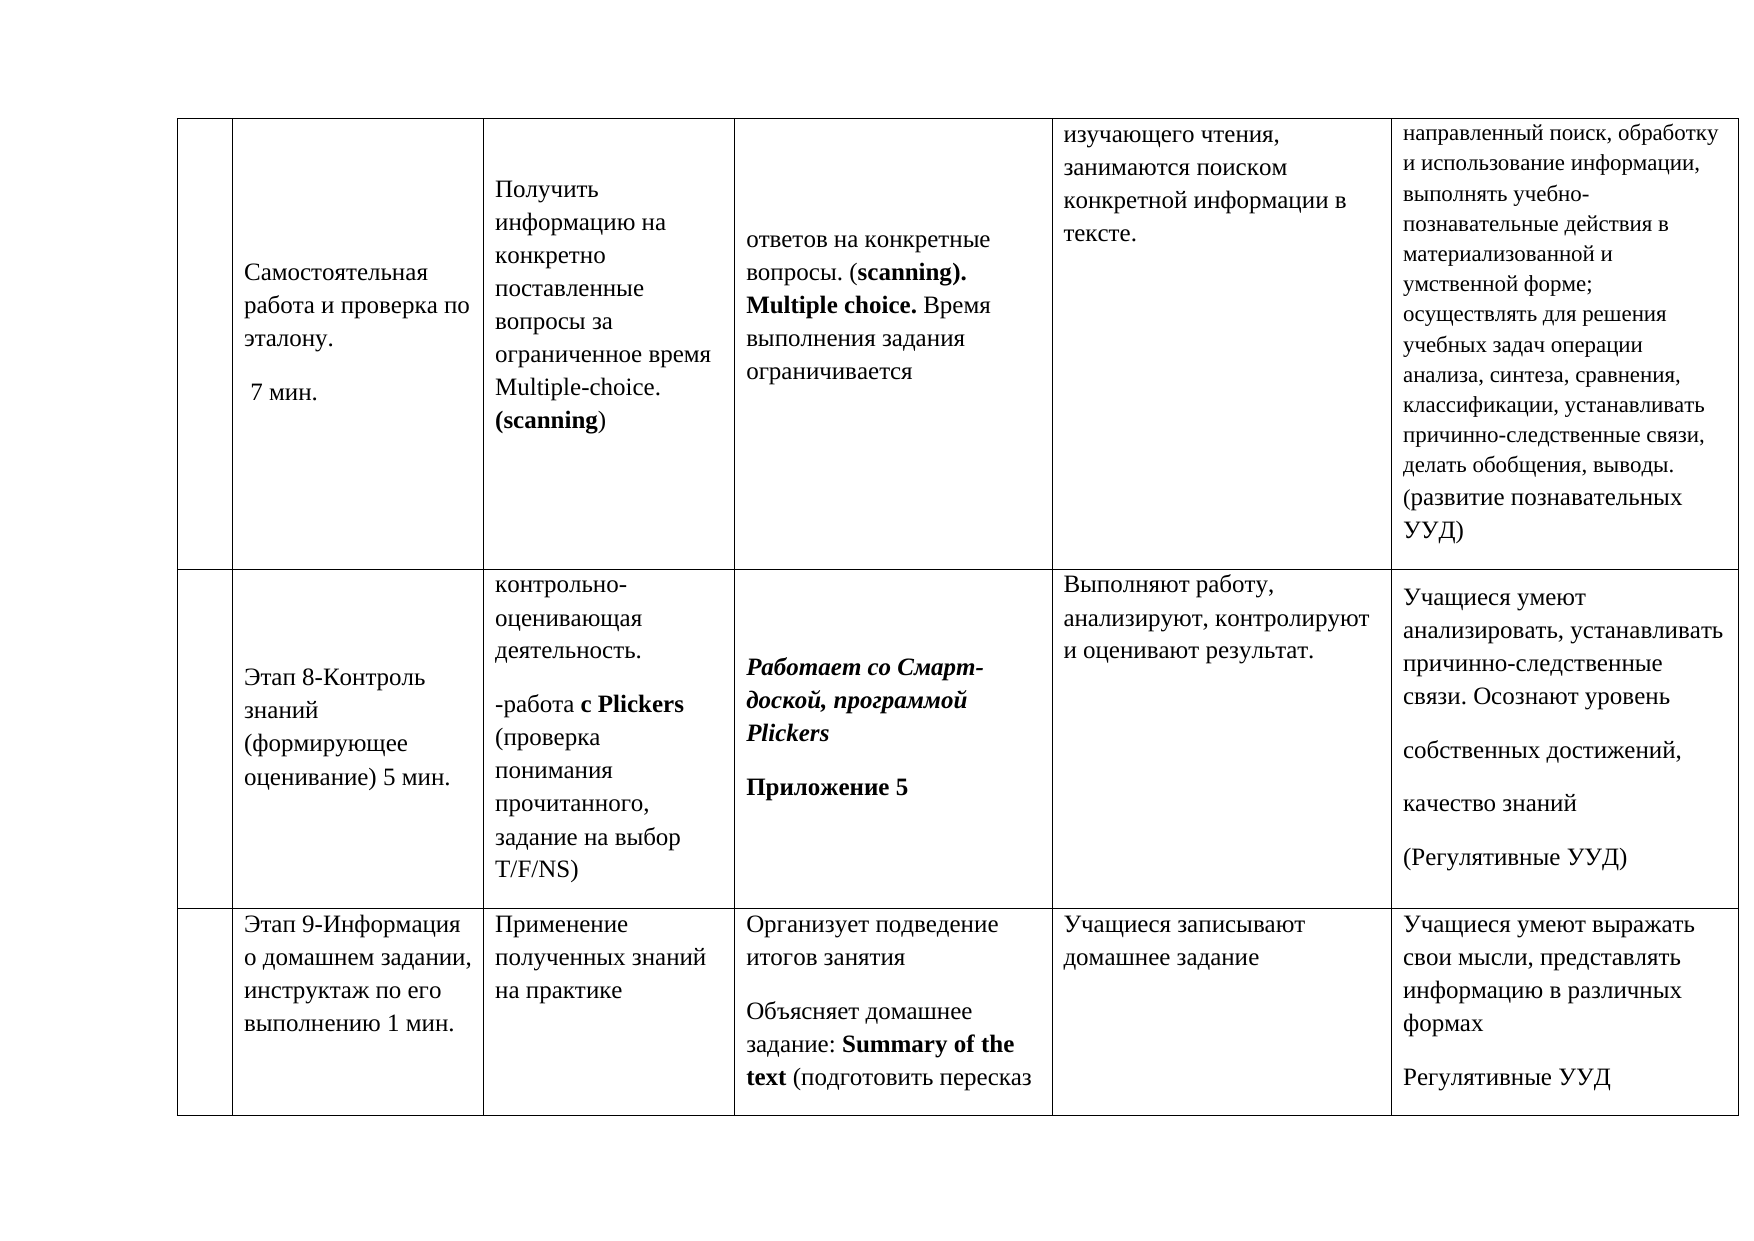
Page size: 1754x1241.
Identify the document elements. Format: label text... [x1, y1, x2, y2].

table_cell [1053, 909, 1391, 1115]
table_cell [178, 570, 232, 908]
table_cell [233, 909, 483, 1115]
table_cell Учащиеся умеют анализировать, устанавливать причинно-следственные связи. Осознают уровень собственных достижений, качество знаний (Регулятивные УУД) [1392, 570, 1738, 908]
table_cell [1392, 119, 1738, 568]
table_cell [484, 909, 734, 1115]
table_cell [178, 909, 232, 1115]
table_cell Выполняют работу, анализируют, контролируют и оценивают результат. [1053, 570, 1391, 908]
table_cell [735, 909, 1052, 1115]
table_cell Этап 8-Контроль знаний (формирующее оценивание) 5 мин. [233, 570, 483, 908]
table_cell Работает со Смарт-доской, программой Plickers Приложение 5 [735, 570, 1052, 908]
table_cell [233, 119, 483, 568]
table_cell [735, 119, 1052, 568]
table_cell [1053, 119, 1391, 568]
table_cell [484, 119, 734, 568]
table_cell контрольно-оценивающая деятельность. -работа с Plickers (проверка понимания прочитанного, задание на выбор T/F/NS) [484, 570, 734, 908]
table_cell 7 [178, 119, 232, 568]
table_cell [1392, 909, 1738, 1115]
